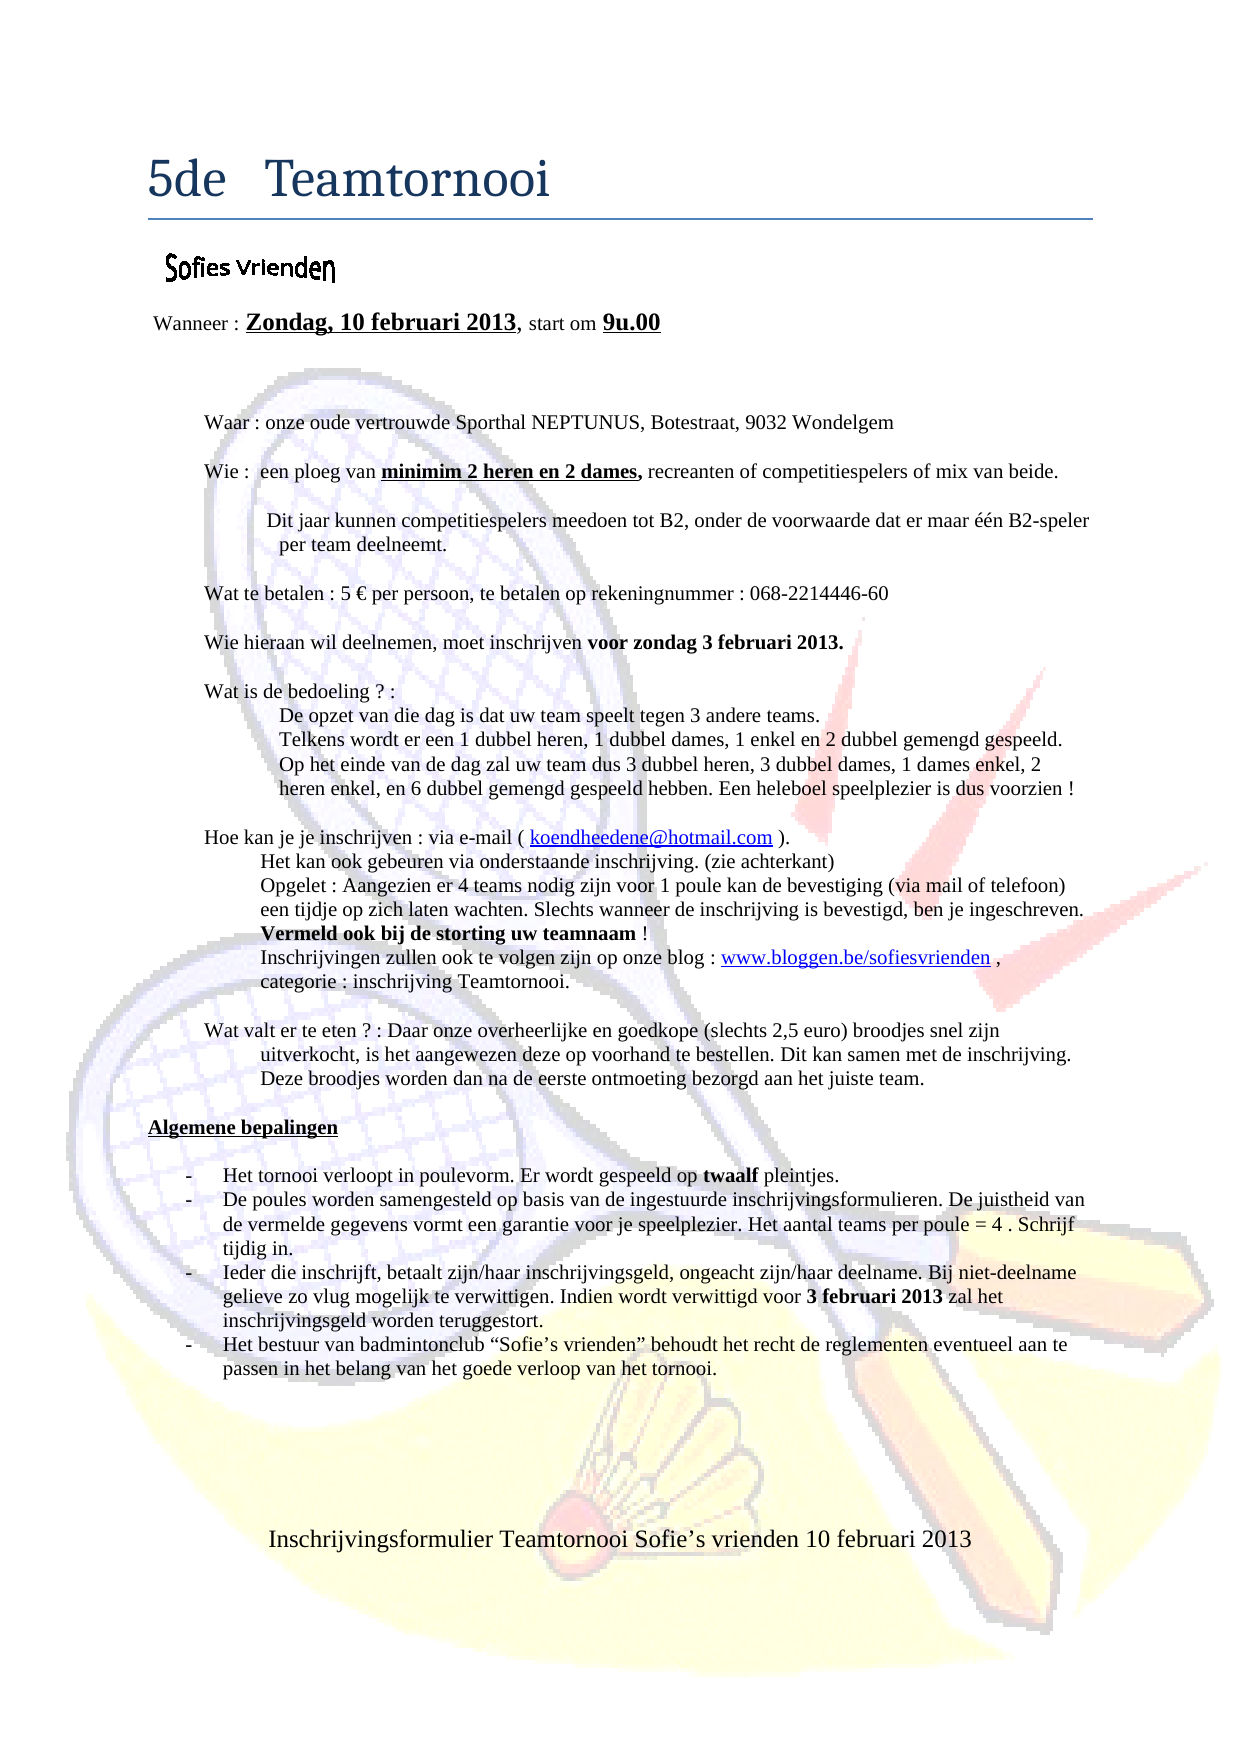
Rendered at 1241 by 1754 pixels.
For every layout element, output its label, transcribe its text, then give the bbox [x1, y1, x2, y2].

text Hoe kan je je inschrijven : via e-mail ( koendheedene@hotmail.com ). Het kan ook gebeuren via onderstaande inschrijving. (zie achterkant) Opgelet : Aangezien er 4 teams nodig zijn voor 1 poule kan de bevestiging (via mail of telefoon) een tijdje op zich laten wachten. Slechts wanneer de inschrijving is bevestigd, ben je ingeschreven. Vermeld ook bij de storting uw teamnaam ! Inschrijvingen zullen ook te volgen zijn op onze blog : www.bloggen.be/sofiesvrienden , categorie : inschrijving Teamtornooi. [204, 824, 1093, 993]
text Wie hieraan wil deelnemen, moet inschrijven voor zondag 3 februari 2013. [204, 630, 1093, 654]
text Waar : onze oude vertrouwde Sporthal NEPTUNUS, Botestraat, 9032 Wondelgem [204, 410, 1093, 434]
title 5de Teamtornooi [148, 148, 1093, 218]
text Wanneer : Zondag, 10 februari 2013, start om 9u.00 [148, 307, 1093, 336]
text Wat te betalen : 5 € per persoon, te betalen op rekeningnummer : 068-2214446-60 [204, 581, 1093, 605]
text Wat is de bedoeling ? : De opzet van die dag is dat uw team speelt tegen 3 andere teams. Telkens wordt er een 1 dubbel heren, 1 dubbel dames, 1 enkel en 2 dubbel gemengd gespeeld. Op het einde van de dag zal uw team dus 3 dubbel heren, 3 dubbel dames, 1 dames enkel, 2 heren enkel, en 6 dubbel gemengd gespeeld hebben. Een heleboel speelplezier is dus voorzien ! [204, 679, 1093, 799]
text Dit jaar kunnen competitiespelers meedoen tot B2, onder de voorwaarde dat er maar één B2-speler per team deelneemt. [204, 508, 1093, 556]
text Algemene bepalingen [148, 1115, 1093, 1139]
list Ieder die inschrijft, betaalt zijn/haar inschrijvingsgeld, ongeacht zijn/haar deelname. Bij niet-deelname gelieve zo vlug mogelijk te verwittigen. Indien wordt verwittigd voor 3 februari 2013 zal het inschrijvingsgeld worden teruggestort. [185, 1259, 1093, 1332]
text Wie : een ploeg van minimim 2 heren en 2 dames, recreanten of competitiespelers of mix van beide. [204, 459, 1093, 483]
text Wat valt er te eten ? : Daar onze overheerlijke en goedkope (slechts 2,5 euro) broodjes snel zijn uitverkocht, is het aangewezen deze op voorhand te bestellen. Dit kan samen met de inschrijving. Deze broodjes worden dan na de eerste ontmoeting bezorgd aan het juiste team. [204, 1018, 1093, 1090]
list Het bestuur van badmintonclub “Sofie’s vrienden” behoudt het recht de reglementen eventueel aan te passen in het belang van het goede verloop van het tornooi. [185, 1332, 1093, 1380]
text Inschrijvingsformulier Teamtornooi Sofie’s vrienden 10 februari 2013 [148, 1524, 1093, 1552]
list Het tornooi verloopt in poulevorm. Er wordt gespeeld op twaalf pleintjes. [185, 1163, 1093, 1187]
list De poules worden samengesteld op basis van de ingestuurde inschrijvingsformulieren. De juistheid van de vermelde gegevens vormt een garantie voor je speelplezier. Het aantal teams per poule = 4 . Schrijf tijdig in. [185, 1187, 1093, 1259]
